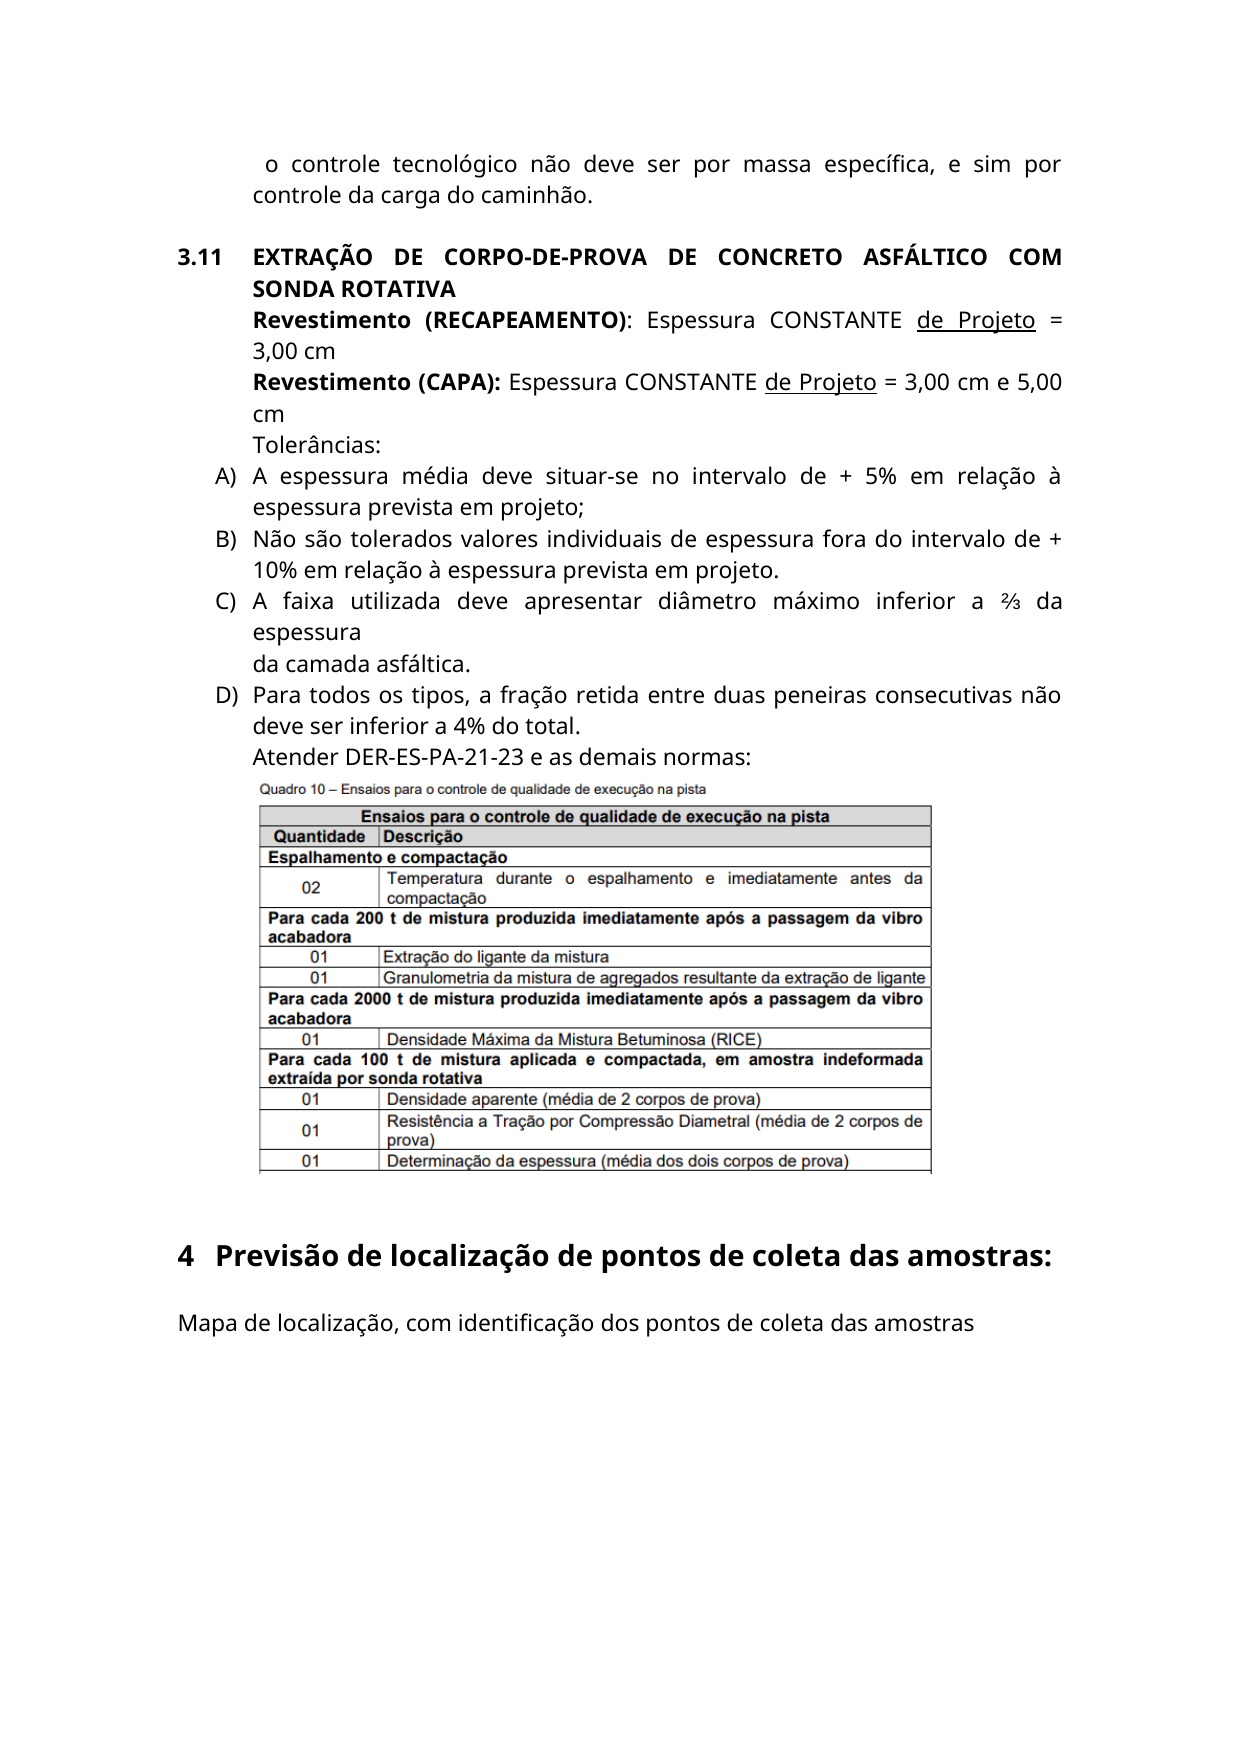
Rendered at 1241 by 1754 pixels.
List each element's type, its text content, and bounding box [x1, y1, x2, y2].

text Mapa de localização, com identificação dos pontos de coleta das amostras [177, 1307, 1063, 1338]
list A faixa utilizada deve apresentar diâmetro máximo inferior a ⅔ da espessura da camada asfáltica. [215, 585, 1063, 679]
list EXTRAÇÃO DE CORPO-DE-PROVA DE CONCRETO ASFÁLTICO COM SONDA ROTATIVA [177, 241, 1063, 304]
list o controle tecnológico não deve ser por massa específica, e sim por controle da carga do caminhão. [252, 148, 1063, 210]
list Atender DER-ES-PA-21-23 e as demais normas: [252, 741, 1063, 773]
list Revestimento (CAPA): Espessura CONSTANTE de Projeto = 3,00 cm e 5,00 cm [252, 366, 1063, 429]
list Para todos os tipos, a fração retida entre duas peneiras consecutivas não deve ser inferior a 4% do total. [215, 679, 1063, 741]
picture [252, 772, 938, 1174]
list Previsão de localização de pontos de coleta das amostras: [177, 1236, 1063, 1275]
list A espessura média deve situar-se no intervalo de + 5% em relação à espessura prevista em projeto; [215, 460, 1063, 523]
list Não são tolerados valores individuais de espessura fora do intervalo de + 10% em relação à espessura prevista em projeto. [215, 523, 1063, 585]
list Revestimento (RECAPEAMENTO): Espessura CONSTANTE de Projeto = 3,00 cm [252, 304, 1063, 366]
list Tolerâncias: [252, 429, 1063, 460]
